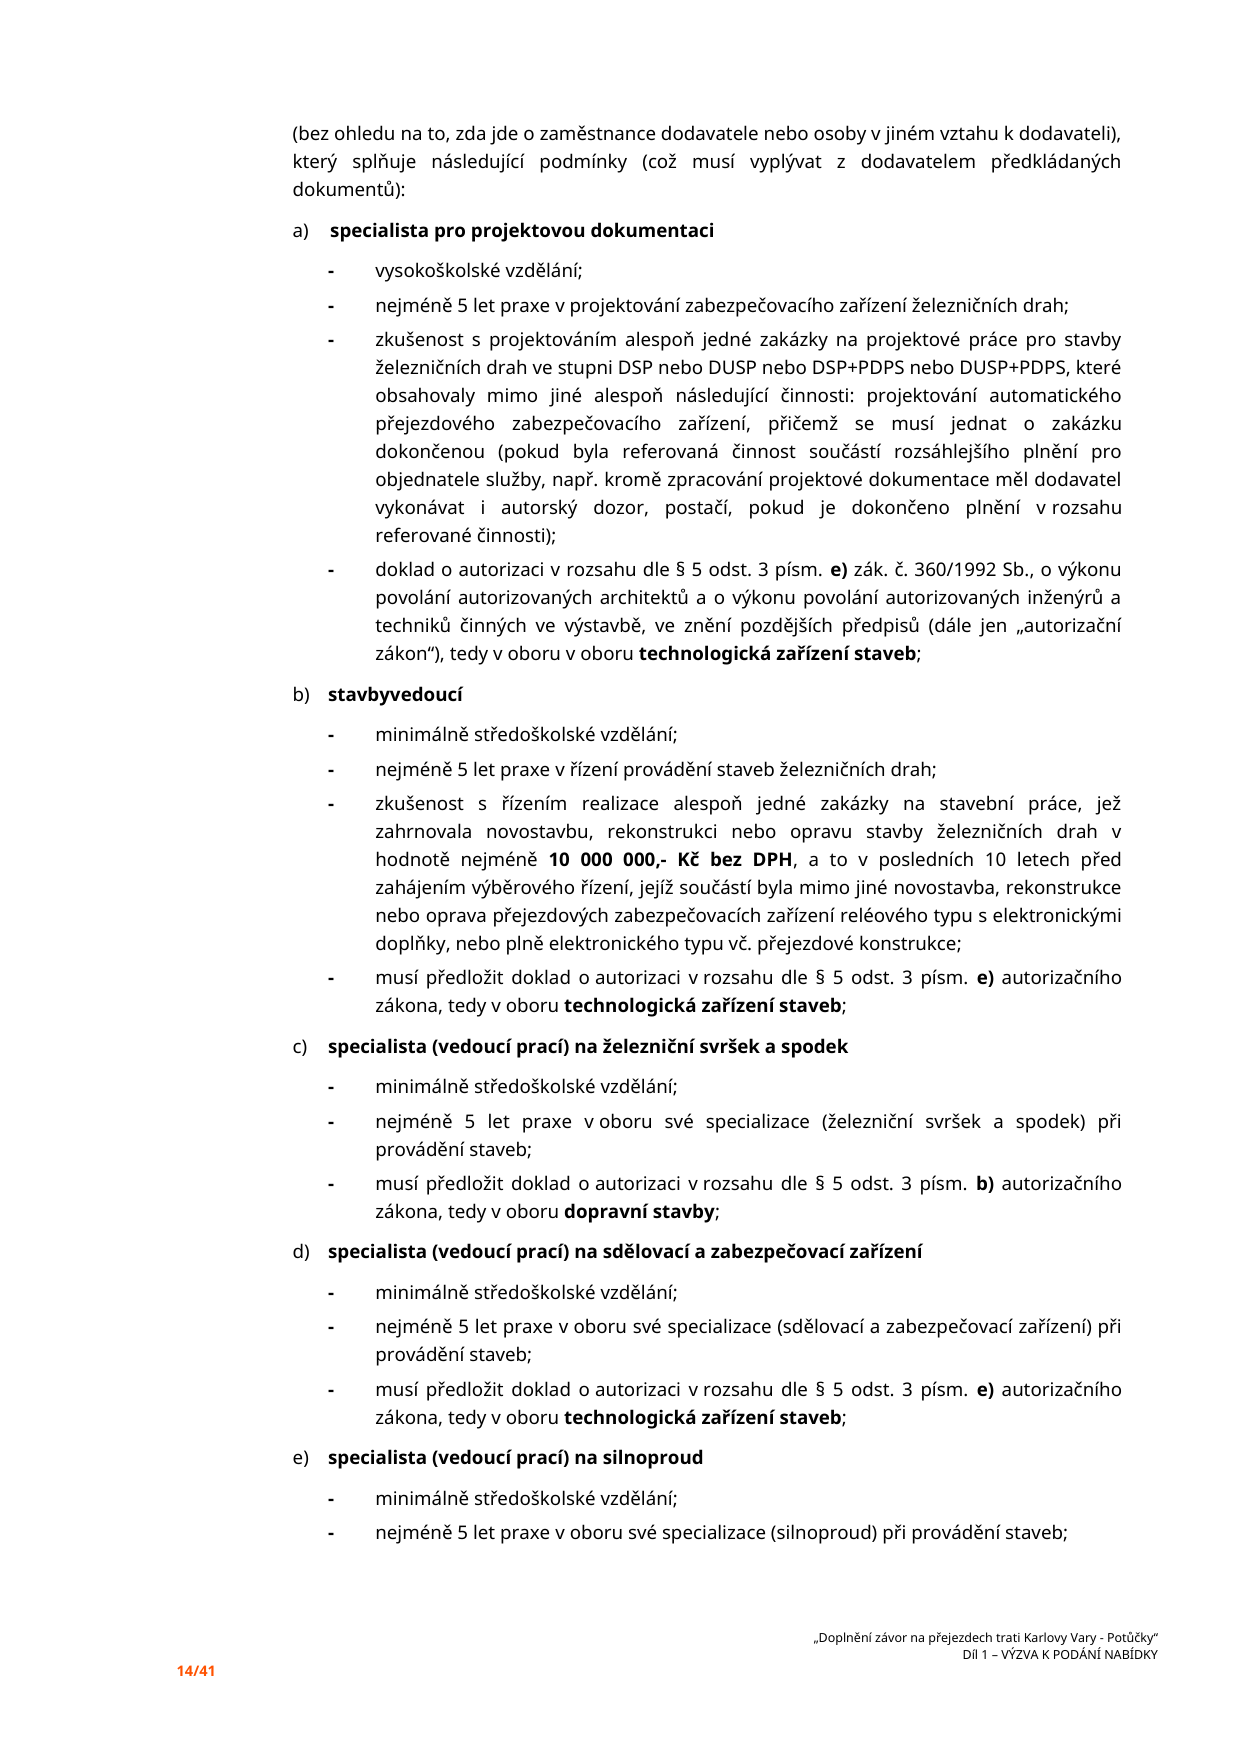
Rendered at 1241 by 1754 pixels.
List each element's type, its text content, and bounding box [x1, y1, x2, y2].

text vysokoškolské vzdělání; [328, 258, 1122, 283]
text musí předložit doklad o autorizaci v rozsahu dle § 5 odst. 3 písm. e) autorizačního zákona, tedy v oboru technologická zařízení staveb; [328, 965, 1122, 1018]
text doklad o autorizaci v rozsahu dle § 5 odst. 3 písm. e) zák. č. 360/1992 Sb., o výkonu povolání autorizovaných architektů a o výkonu povolání autorizovaných inženýrů a techniků činných ve výstavbě, ve znění pozdějších předpisů (dále jen „autorizační zákon“), tedy v oboru v oboru technologická zařízení staveb; [328, 557, 1122, 666]
text nejméně 5 let praxe v řízení provádění staveb železničních drah; [328, 756, 1122, 782]
text musí předložit doklad o autorizaci v rozsahu dle § 5 odst. 3 písm. b) autorizačního zákona, tedy v oboru dopravní stavby; [328, 1170, 1122, 1224]
text minimálně středoškolské vzdělání; [328, 1074, 1122, 1099]
text zkušenost s projektováním alespoň jedné zakázky na projektové práce pro stavby železničních drah ve stupni DSP nebo DUSP nebo DSP+PDPS nebo DUSP+PDPS, které obsahovaly mimo jiné alespoň následující činnosti: projektování automatického přejezdového zabezpečovacího zařízení, přičemž se musí jednat o zakázku dokončenou (pokud byla referovaná činnost součástí rozsáhlejšího plnění pro objednatele služby, např. kromě zpracování projektové dokumentace měl dodavatel vykonávat i autorský dozor, postačí, pokud je dokončeno plnění v rozsahu referované činnosti); [328, 326, 1122, 548]
text specialista (vedoucí prací) na silnoproud [292, 1444, 1122, 1470]
list specialista pro projektovou dokumentaci [292, 217, 1122, 243]
text minimálně středoškolské vzdělání; [328, 722, 1122, 747]
text stavbyvedoucí [292, 681, 1122, 707]
text specialista (vedoucí prací) na železniční svršek a spodek [292, 1033, 1122, 1059]
text zkušenost s řízením realizace alespoň jedné zakázky na stavební práce, jež zahrnovala novostavbu, rekonstrukci nebo opravu stavby železničních drah v hodnotě nejméně 10 000 000,- Kč bez DPH, a to v posledních 10 letech před zahájením výběrového řízení, jejíž součástí byla mimo jiné novostavba, rekonstrukce nebo oprava přejezdových zabezpečovacích zařízení reléového typu s elektronickými doplňky, nebo plně elektronického typu vč. přejezdové konstrukce; [328, 790, 1122, 956]
text nejméně 5 let praxe v oboru své specializace (silnoproud) při provádění staveb; [328, 1519, 1122, 1545]
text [292, 121, 1122, 202]
text nejméně 5 let praxe v oboru své specializace (železniční svršek a spodek) při provádění staveb; [328, 1108, 1122, 1162]
text nejméně 5 let praxe v projektování zabezpečovacího zařízení železničních drah; [328, 292, 1122, 317]
text nejméně 5 let praxe v oboru své specializace (sdělovací a zabezpečovací zařízení) při provádění staveb; [328, 1314, 1122, 1367]
text minimálně středoškolské vzdělání; [328, 1279, 1122, 1305]
text musí předložit doklad o autorizaci v rozsahu dle § 5 odst. 3 písm. e) autorizačního zákona, tedy v oboru technologická zařízení staveb; [328, 1376, 1122, 1429]
text specialista (vedoucí prací) na sdělovací a zabezpečovací zařízení [292, 1239, 1122, 1264]
text minimálně středoškolské vzdělání; [328, 1485, 1122, 1511]
